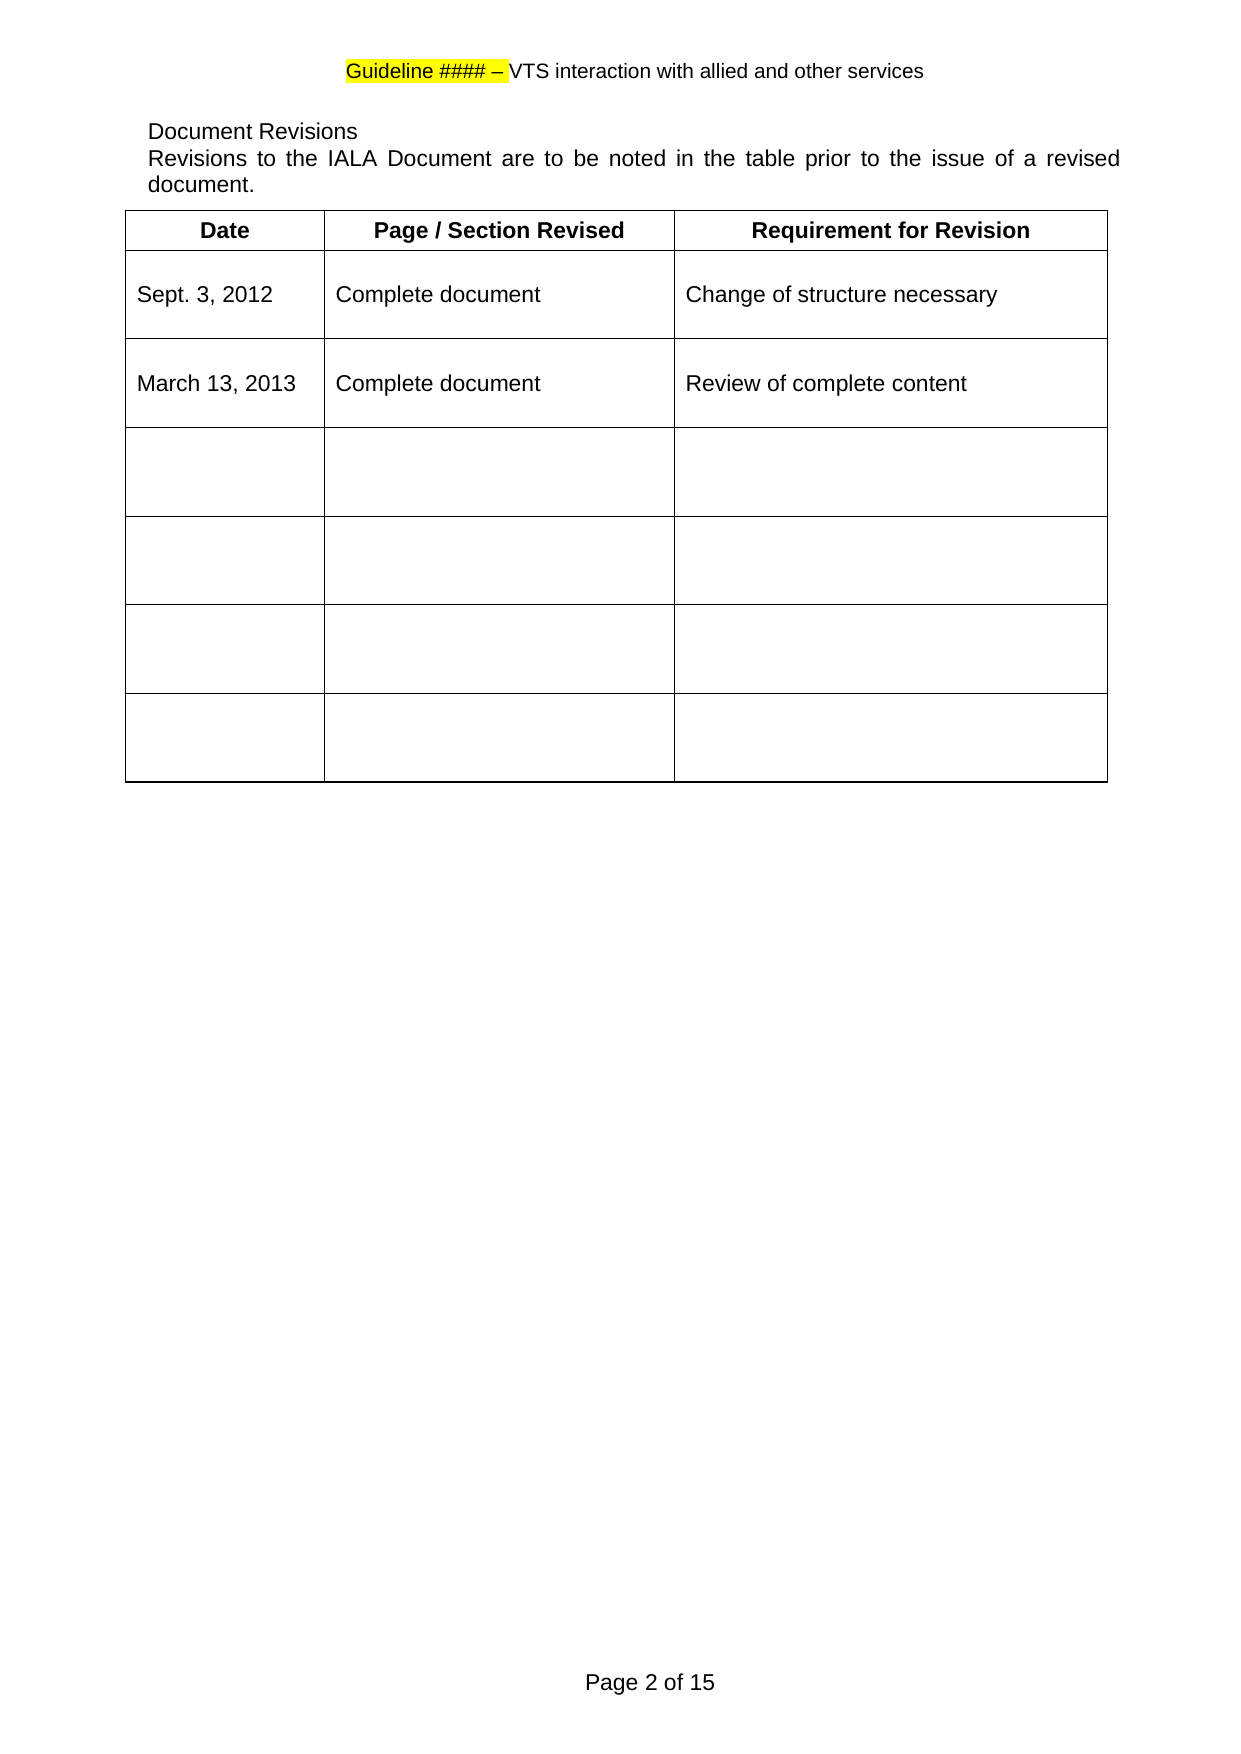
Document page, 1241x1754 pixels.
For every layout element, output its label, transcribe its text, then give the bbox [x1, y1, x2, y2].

table_cell Complete document [325, 339, 674, 427]
table_cell March 13, 2013 [126, 339, 324, 427]
table_cell [325, 694, 674, 781]
table_cell Complete document [325, 251, 674, 338]
table_cell Change of structure necessary [675, 251, 1107, 338]
table_cell Sept. 3, 2012 [126, 251, 324, 338]
table_cell [675, 605, 1107, 693]
text Document Revisions [148, 118, 1122, 144]
table_cell [126, 694, 324, 781]
table_cell [325, 428, 674, 516]
table_cell Review of complete content [675, 339, 1107, 427]
table_cell [325, 605, 674, 693]
text Revisions to the IALA Document are to be noted in the table prior to the issue of a revised document. [148, 144, 1122, 197]
table_cell [126, 428, 324, 516]
table_cell [126, 605, 324, 693]
table_cell [325, 517, 674, 604]
table_cell [126, 517, 324, 604]
table_cell [675, 428, 1107, 516]
table_header Requirement for Revision [675, 211, 1107, 249]
table_cell [675, 517, 1107, 604]
table_header Page / Section Revised [325, 211, 674, 249]
table_header Date [126, 211, 324, 249]
table_cell [675, 694, 1107, 781]
